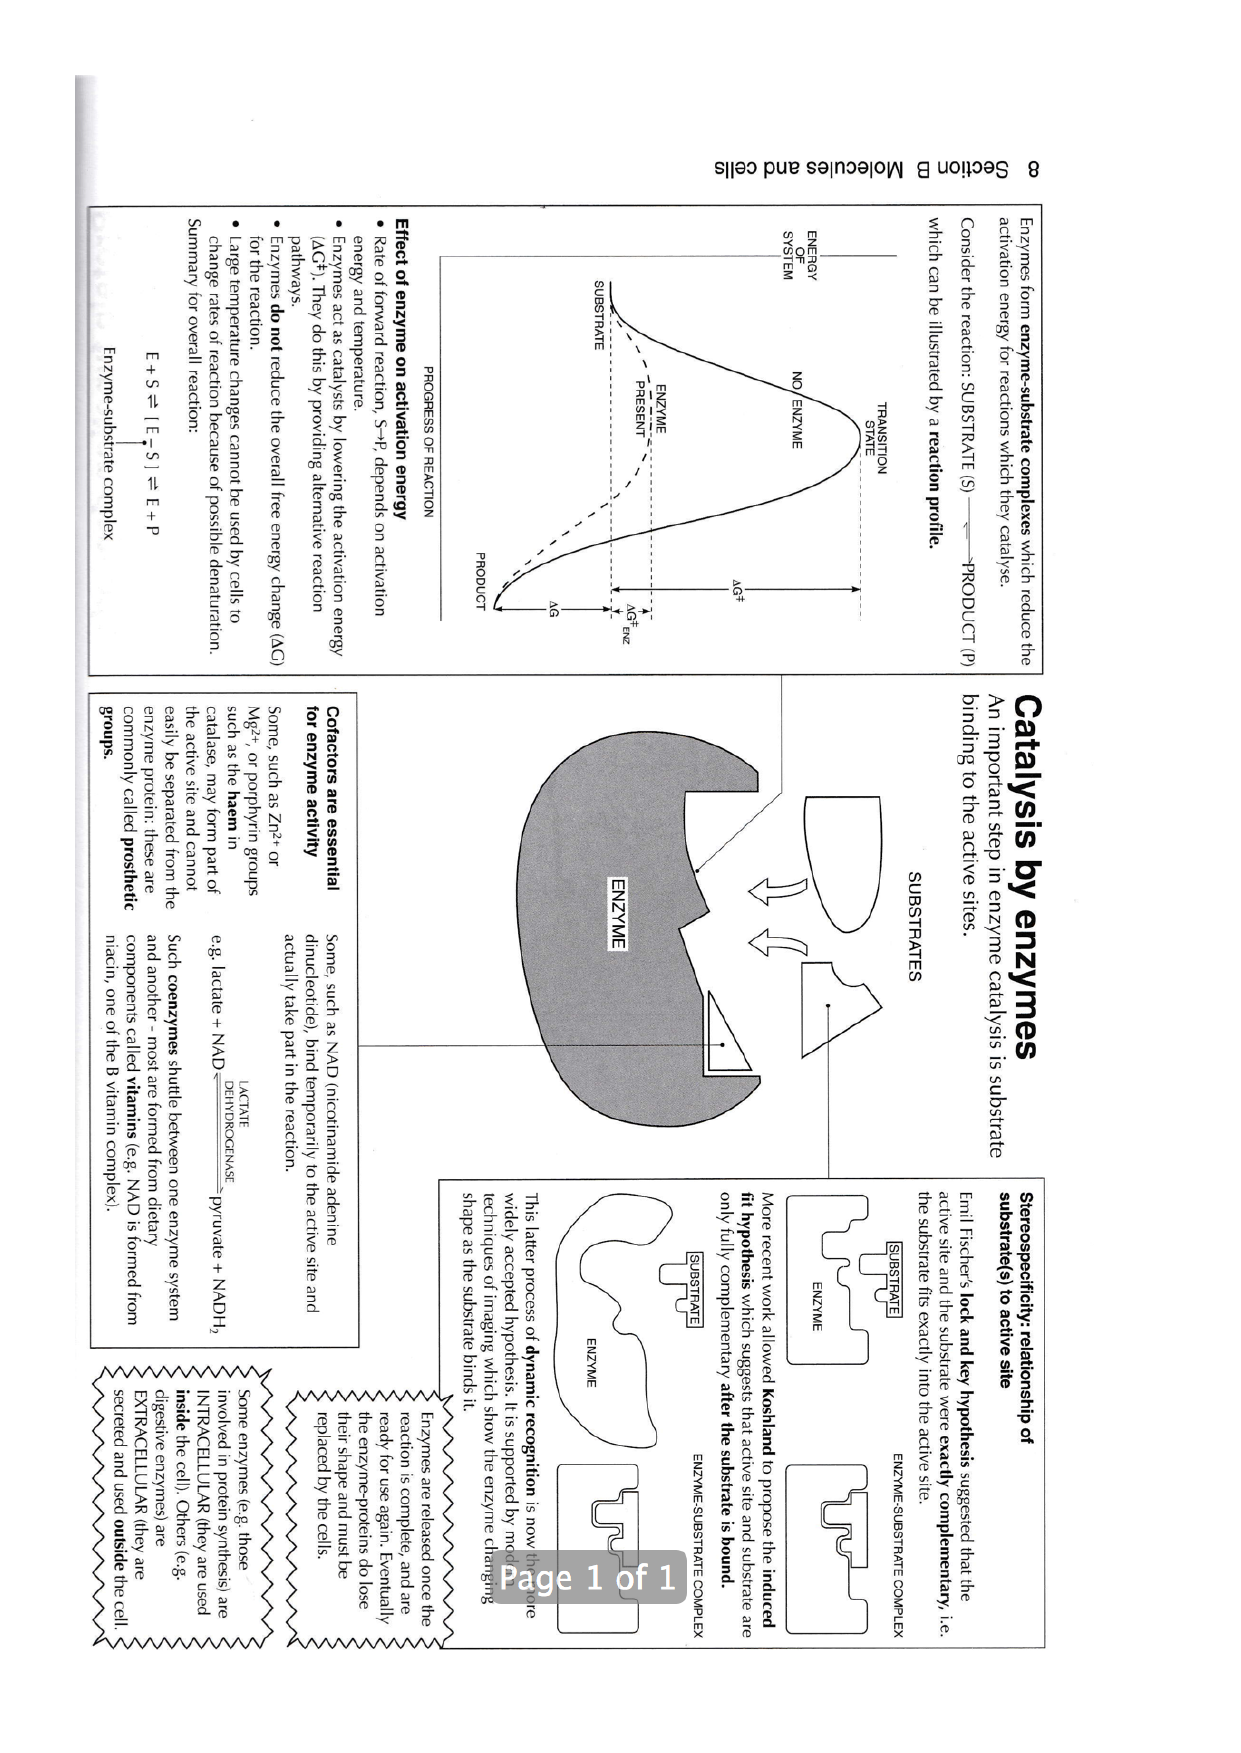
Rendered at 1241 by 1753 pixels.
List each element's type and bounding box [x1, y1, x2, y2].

picture [75, 75, 1103, 1676]
